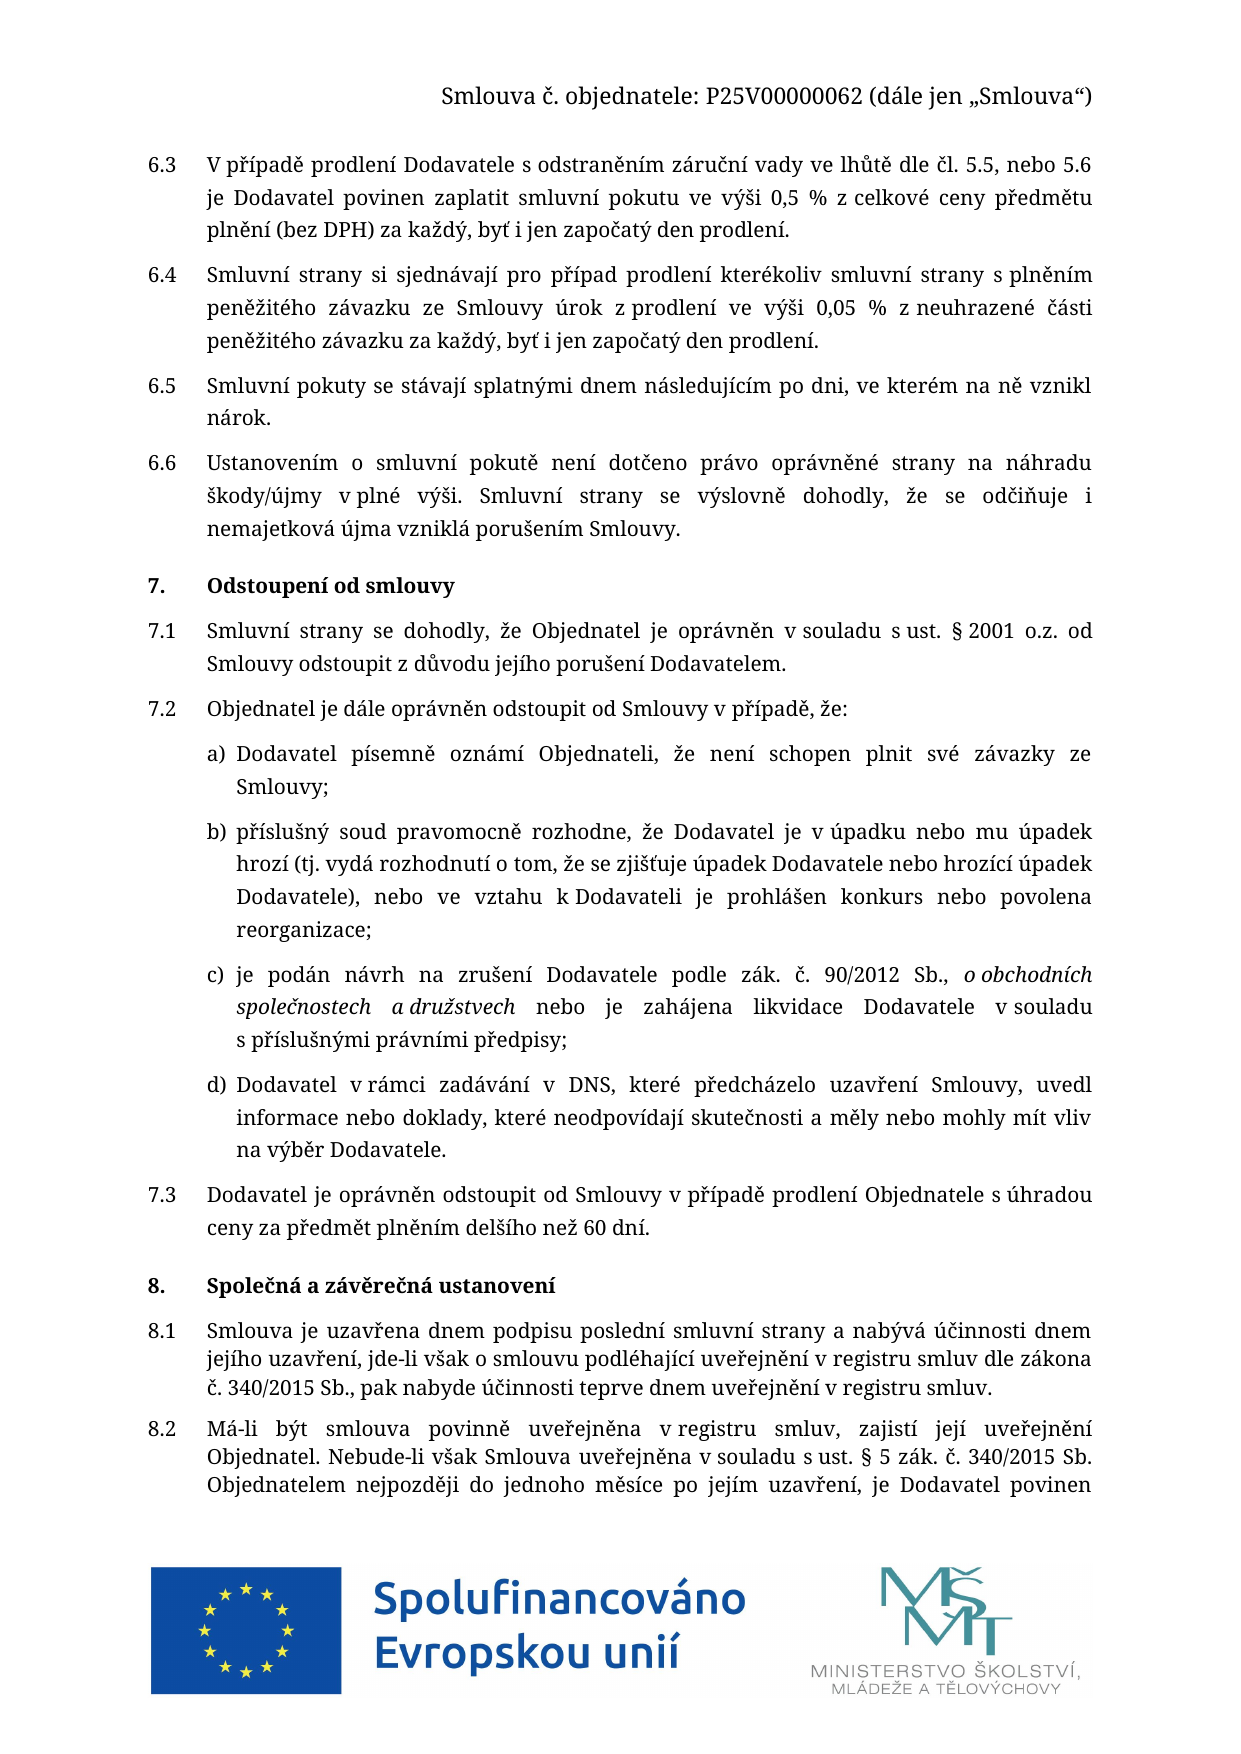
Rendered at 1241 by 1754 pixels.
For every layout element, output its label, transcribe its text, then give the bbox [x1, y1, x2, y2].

list Objednatel je dále oprávněn odstoupit od Smlouvy v případě, že: [148, 694, 1093, 723]
picture [147, 1563, 1093, 1698]
list V případě prodlení Dodavatele s odstraněním záruční vady ve lhůtě dle čl. 5.5, nebo 5.6 je Dodavatel povinen zaplatit smluvní pokutu ve výši 0,5 % z celkové ceny předmětu plnění (bez DPH) za každý, byť i jen započatý den prodlení. [148, 150, 1093, 244]
list Dodavatel písemně oznámí Objednateli, že není schopen plnit své závazky ze Smlouvy; [207, 739, 1093, 800]
list Odstoupení od smlouvy [148, 571, 1093, 600]
list Dodavatel je oprávněn odstoupit od Smlouvy v případě prodlení Objednatele s úhradou ceny za předmět plněním delšího než 60 dní. [148, 1181, 1093, 1242]
list Smluvní pokuty se stávají splatnými dnem následujícím po dni, ve kterém na ně vznikl nárok. [148, 371, 1093, 432]
list Ustanovením o smluvní pokutě není dotčeno právo oprávněné strany na náhradu škody/újmy v plné výši. Smluvní strany se výslovně dohodly, že se odčiňuje i nemajetková újma vzniklá porušením Smlouvy. [148, 448, 1093, 542]
list Smlouva je uzavřena dnem podpisu poslední smluvní strany a nabývá účinnosti dnem jejího uzavření, jde-li však o smlouvu podléhající uveřejnění v registru smluv dle zákona č. 340/2015 Sb., pak nabyde účinnosti teprve dnem uveřejnění v registru smluv. [148, 1316, 1093, 1401]
list Dodavatel v rámci zadávání v DNS, které předcházelo uzavření Smlouvy, uvedl informace nebo doklady, které neodpovídají skutečnosti a měly nebo mohly mít vliv na výběr Dodavatele. [207, 1070, 1093, 1164]
list je podán návrh na zrušení Dodavatele podle zák. č. 90/2012 Sb., o obchodních společnostech a družstvech nebo je zahájena likvidace Dodavatele v souladu s příslušnými právními předpisy; [207, 960, 1093, 1053]
list Smluvní strany se dohodly, že Objednatel je oprávněn v souladu s ust. § 2001 o.z. od Smlouvy odstoupit z důvodu jejího porušení Dodavatelem. [148, 616, 1093, 677]
list Smluvní strany si sjednávají pro případ prodlení kterékoliv smluvní strany s plněním peněžitého závazku ze Smlouvy úrok z prodlení ve výši 0,05 % z neuhrazené části peněžitého závazku za každý, byť i jen započatý den prodlení. [148, 261, 1093, 354]
list Společná a závěrečná ustanovení [148, 1271, 1093, 1299]
list příslušný soud pravomocně rozhodne, že Dodavatel je v úpadku nebo mu úpadek hrozí (tj. vydá rozhodnutí o tom, že se zjišťuje úpadek Dodavatele nebo hrozící úpadek Dodavatele), nebo ve vztahu k Dodavateli je prohlášen konkurs nebo povolena reorganizace; [207, 817, 1093, 943]
